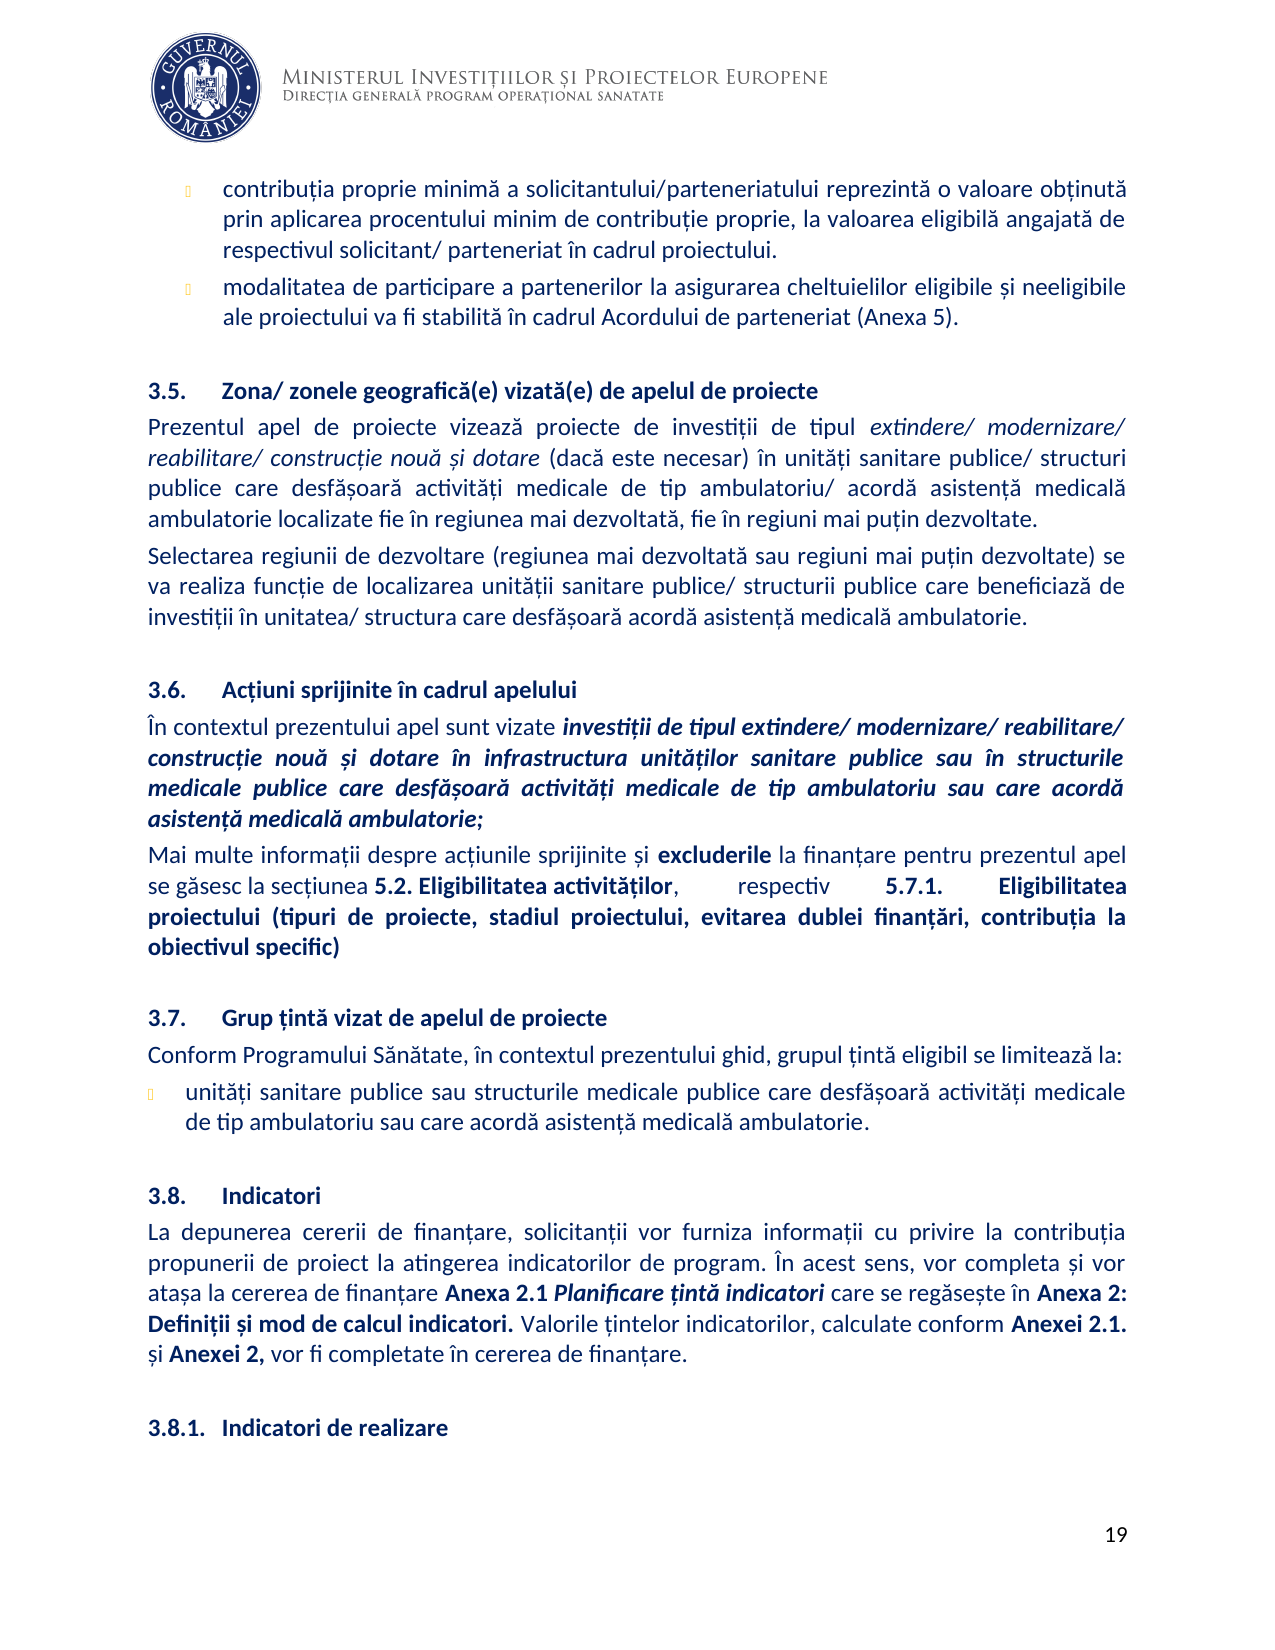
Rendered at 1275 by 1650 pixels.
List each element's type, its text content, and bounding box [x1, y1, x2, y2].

text În contextul prezentului apel sunt vizate investiții de tipul extindere/ modernizare/ reabilitare/ construcție nouă și dotare în infrastructura unităților sanitare publice sau în structurile medicale publice care desfășoară activități medicale de tip ambulatoriu sau care acordă asistență medicală ambulatorie; [148, 711, 1127, 833]
text La depunerea cererii de finanțare, solicitanții vor furniza informații cu privire la contribuția propunerii de proiect la atingerea indicatorilor de program. În acest sens, vor completa și vor atașa la cererea de finanțare Anexa 2.1 Planificare țintă indicatori care se regăsește în Anexa 2: Definiții și mod de calcul indicatori. Valorile țintelor indicatorilor, calculate conform Anexei 2.1. și Anexei 2, vor fi completate în cererea de finanțare. [148, 1217, 1127, 1369]
list Acțiuni sprijinite în cadrul apelului [148, 674, 1127, 705]
text Selectarea regiunii de dezvoltare (regiunea mai dezvoltată sau regiuni mai puțin dezvoltate) se va realiza funcție de localizarea unității sanitare publice/ structurii publice care beneficiază de investiții în unitatea/ structura care desfășoară acordă asistență medicală ambulatorie. [148, 540, 1127, 631]
list modalitatea de participare a partenerilor la asigurarea cheltuielilor eligibile și neeligibile ale proiectului va fi stabilită în cadrul Acordului de parteneriat (Anexa 5). [185, 271, 1127, 332]
list Indicatori [148, 1180, 1127, 1210]
picture [147, 29, 852, 145]
list Indicatori de realizare [148, 1412, 1127, 1443]
text Conform Programului Sănătate, în contextul prezentului ghid, grupul țintă eligibil se limitează la: [148, 1039, 1127, 1069]
list Grup țintă vizat de apelul de proiecte [148, 1002, 1127, 1033]
list contribuția proprie minimă a solicitantului/parteneriatului reprezintă o valoare obținută prin aplicarea procentului minim de contribuție proprie, la valoarea eligibilă angajată de respectivul solicitant/ parteneriat în cadrul proiectului. [185, 173, 1127, 264]
text Prezentul apel de proiecte vizează proiecte de investiții de tipul extindere/ modernizare/ reabilitare/ construcție nouă și dotare (dacă este necesar) în unități sanitare publice/ structuri publice care desfășoară activități medicale de tip ambulatoriu/ acordă asistență medicală ambulatorie localizate fie în regiunea mai dezvoltată, fie în regiuni mai puțin dezvoltate. [148, 412, 1127, 534]
text Mai multe informații despre acțiunile sprijinite și excluderile la finanțare pentru prezentul apel se găsesc la secțiunea 5.2. Eligibilitatea activităților, respectiv 5.7.1. Eligibilitatea proiectului (tipuri de proiecte, stadiul proiectului, evitarea dublei finanțări, contribuția la obiectivul specific) [148, 839, 1127, 962]
list unități sanitare publice sau structurile medicale publice care desfășoară activități medicale de tip ambulatoriu sau care acordă asistență medicală ambulatorie. [148, 1076, 1127, 1137]
list Zona/ zonele geografică(e) vizată(e) de apelul de proiecte [148, 375, 1127, 405]
